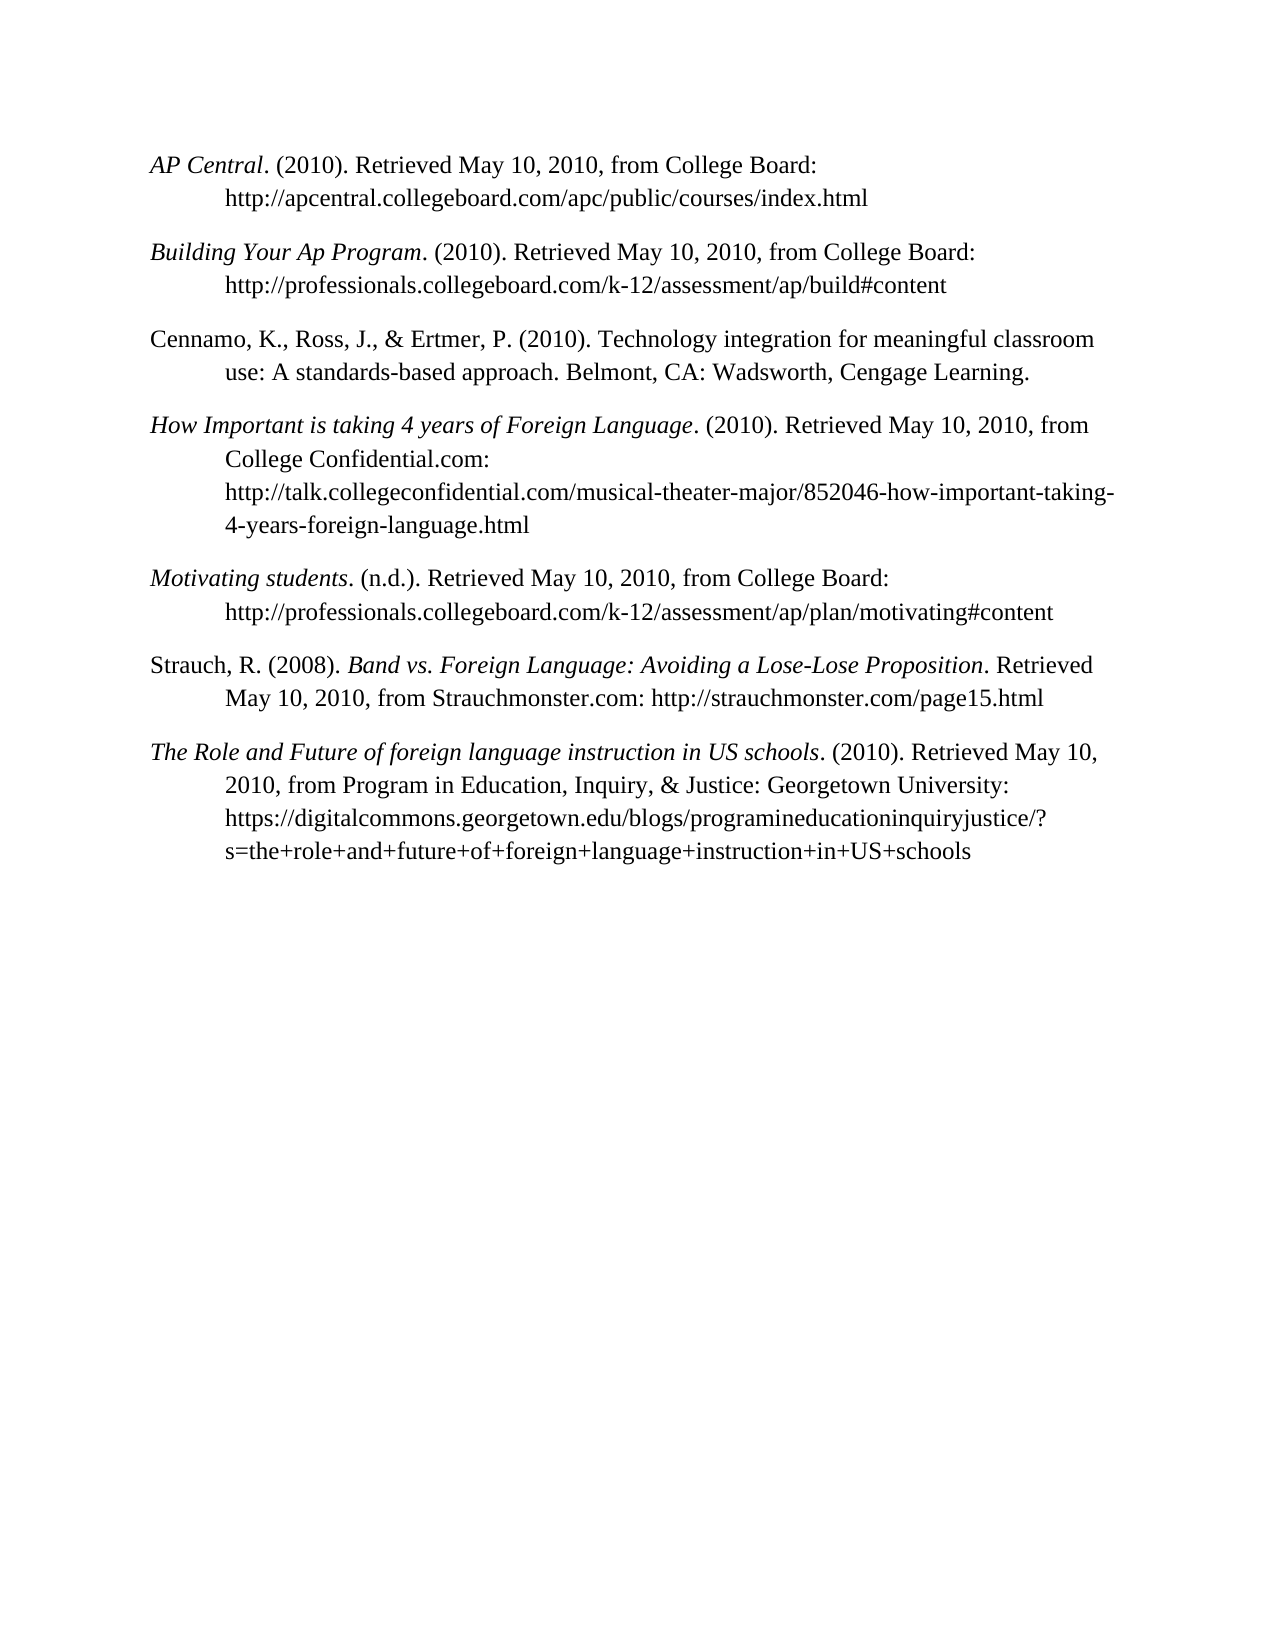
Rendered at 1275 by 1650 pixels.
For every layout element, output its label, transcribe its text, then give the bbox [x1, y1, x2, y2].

text Motivating students. (n.d.). Retrieved May 10, 2010, from College Board: http://professionals.collegeboard.com/k-12/assessment/ap/plan/motivating#content [150, 563, 1125, 625]
text Strauch, R. (2008). Band vs. Foreign Language: Avoiding a Lose-Lose Proposition. Retrieved May 10, 2010, from Strauchmonster.com: http://strauchmonster.com/page15.html [150, 650, 1125, 712]
text How Important is taking 4 years of Foreign Language. (2010). Retrieved May 10, 2010, from College Confidential.com: http://talk.collegeconfidential.com/musical-theater-major/852046-how-important-taking-4-years-foreign-language.html [150, 411, 1125, 538]
text Cennamo, K., Ross, J., & Ertmer, P. (2010). Technology integration for meaningful classroom use: A standards-based approach. Belmont, CA: Wadsworth, Cengage Learning. [150, 324, 1125, 386]
text Building Your Ap Program. (2010). Retrieved May 10, 2010, from College Board: http://professionals.collegeboard.com/k-12/assessment/ap/build#content [150, 237, 1125, 299]
text AP Central. (2010). Retrieved May 10, 2010, from College Board: http://apcentral.collegeboard.com/apc/public/courses/index.html [150, 150, 1125, 212]
text The Role and Future of foreign language instruction in US schools. (2010). Retrieved May 10, 2010, from Program in Education, Inquiry, & Justice: Georgetown University: https://digitalcommons.georgetown.edu/blogs/programineducationinquiryjustice/?s=the+role+and+future+of+foreign+language+instruction+in+US+schools [150, 737, 1125, 865]
